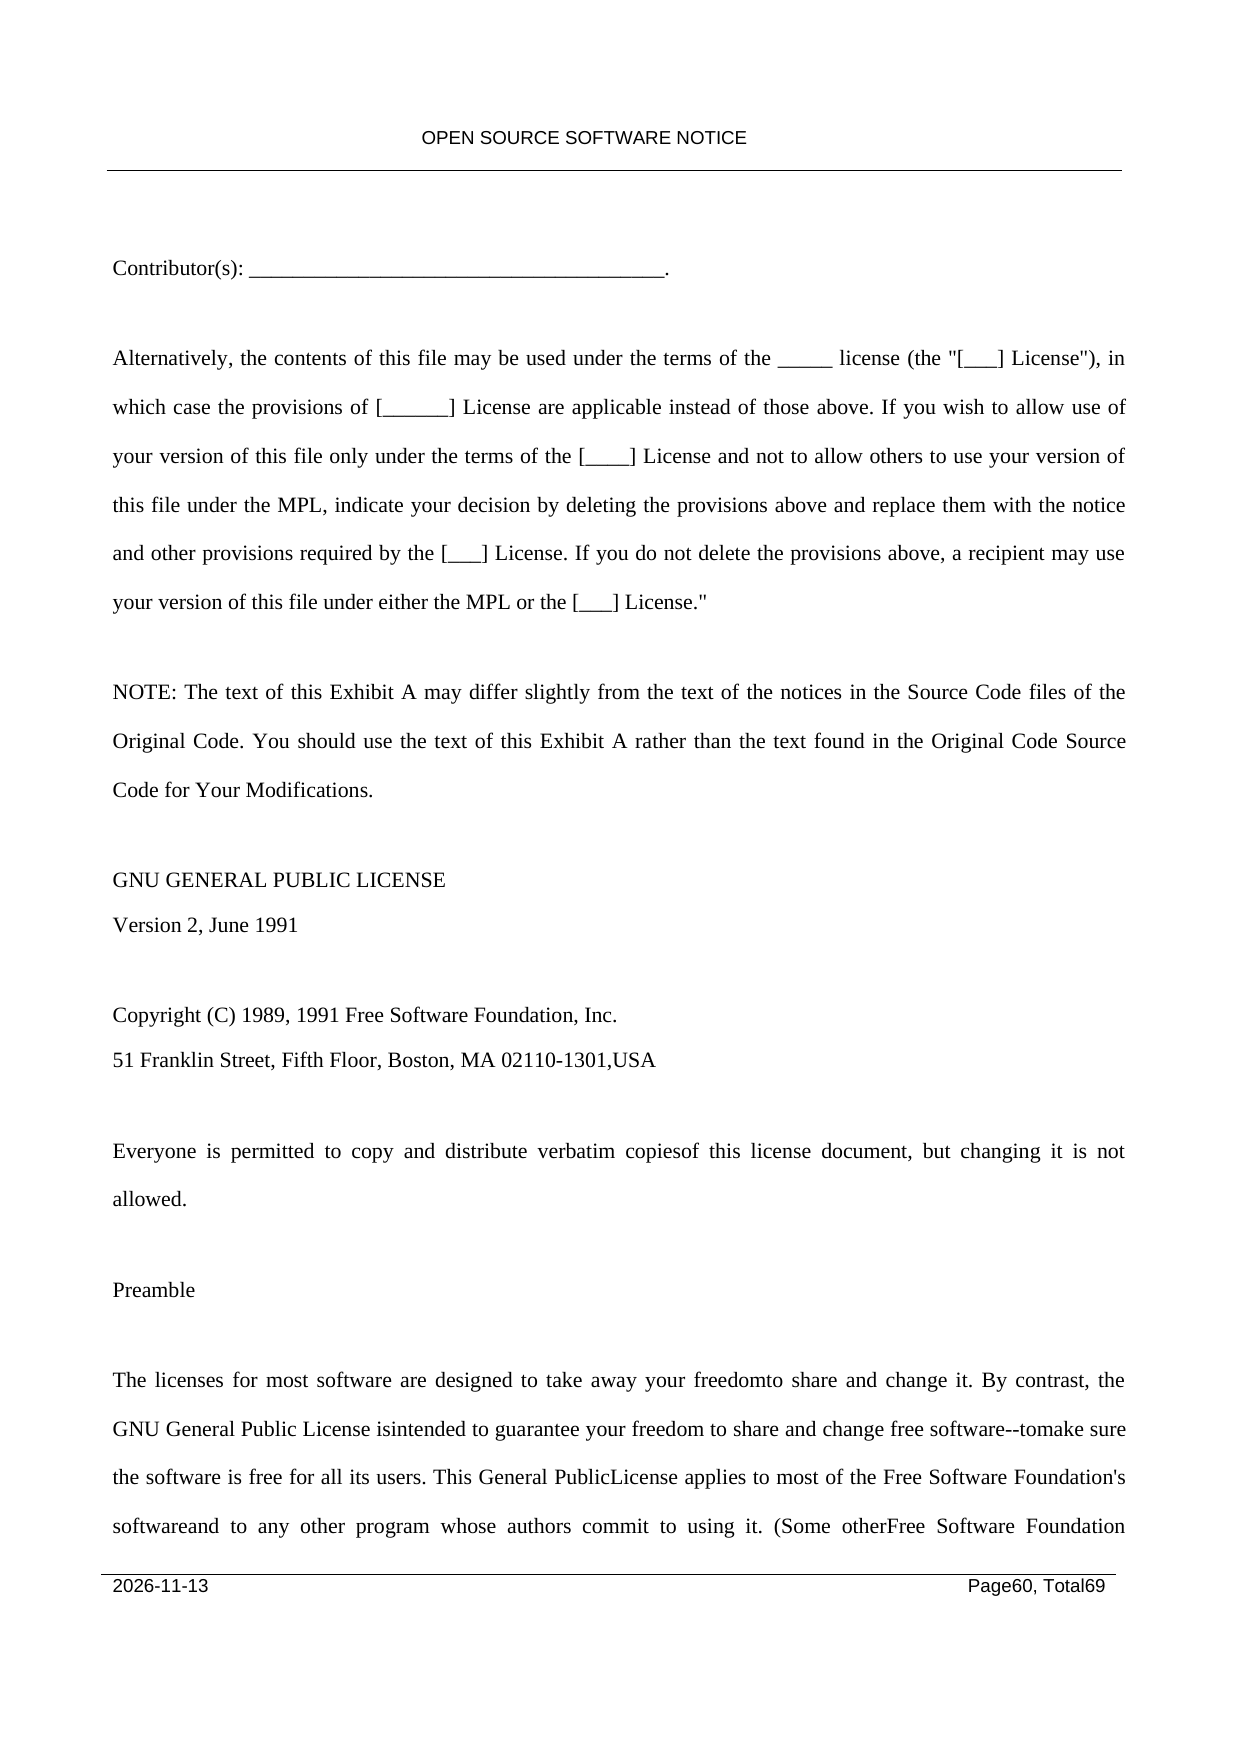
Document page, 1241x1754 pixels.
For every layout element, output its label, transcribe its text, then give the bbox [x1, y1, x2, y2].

text GNU GENERAL PUBLIC LICENSE [112, 863, 1128, 896]
text Preamble [112, 1273, 1128, 1305]
text 51 Franklin Street, Fifth Floor, Boston, MA 02110-1301,USA [112, 1044, 1128, 1076]
text Version 2, June 1991 [112, 908, 1128, 941]
text Copyright (C) 1989, 1991 Free Software Foundation, Inc. [112, 999, 1128, 1031]
text Everyone is permitted to copy and distribute verbatim copiesof this license document, but changing it is not allowed. [112, 1134, 1128, 1215]
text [112, 1363, 1128, 1542]
text NOTE: The text of this Exhibit A may differ slightly from the text of the notices in the Source Code files of the Original Code. You should use the text of this Exhibit A rather than the text found in the Original Code Source Code for Your Modifications. [112, 676, 1128, 806]
text Alternatively, the contents of this file may be used under the terms of the _____ license (the "[___] License"), in which case the provisions of [______] License are applicable instead of those above. If you wish to allow use of your version of this file only under the terms of the [____] License and not to allow others to use your version of this file under the MPL, indicate your decision by deleting the provisions above and replace them with the notice and other provisions required by the [___] License. If you do not delete the provisions above, a recipient may use your version of this file under either the MPL or the [___] License." [112, 342, 1128, 618]
text Contributor(s): ______________________________________. [112, 251, 1128, 284]
